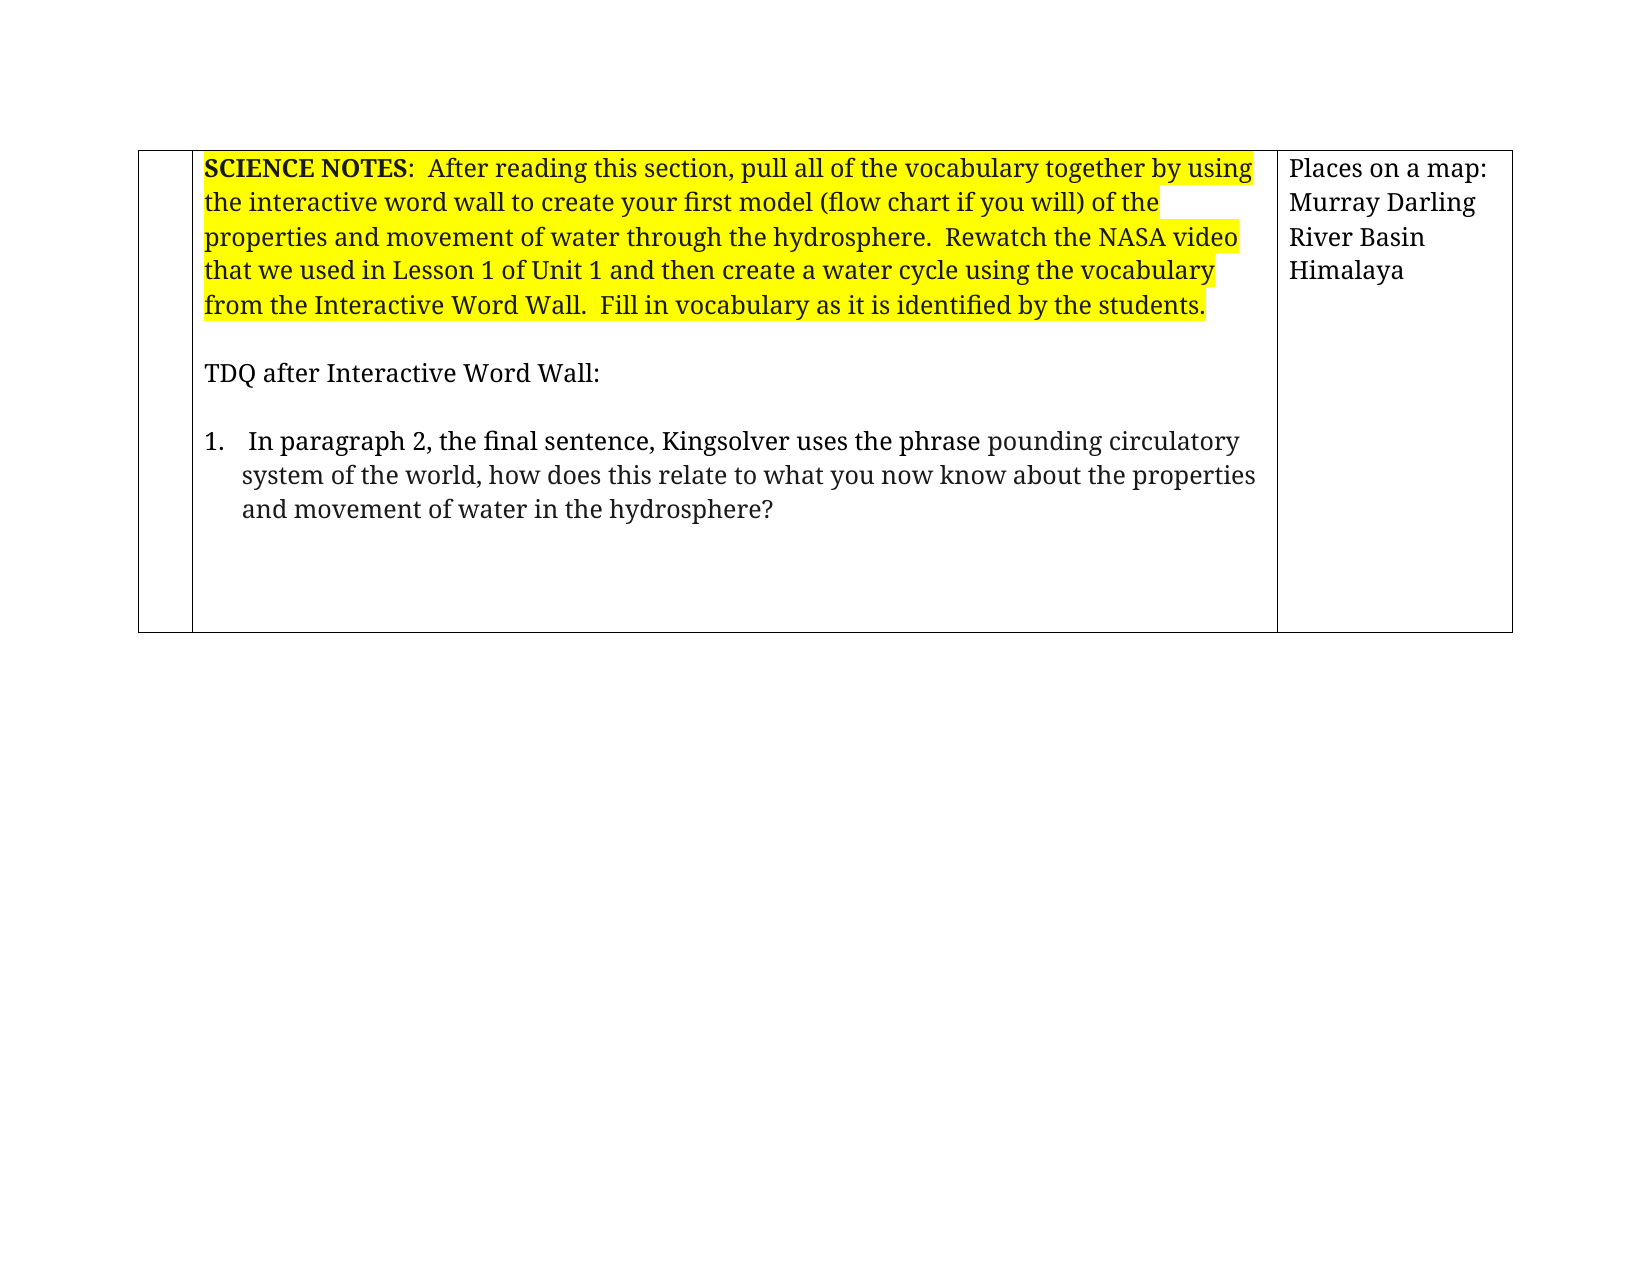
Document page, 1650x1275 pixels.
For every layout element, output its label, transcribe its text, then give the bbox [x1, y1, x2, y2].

table_cell [139, 151, 192, 632]
table_cell Places on a map: Murray Darling River Basin Himalaya [1278, 151, 1512, 632]
table_cell SCIENCE NOTES: After reading this section, pull all of the vocabulary together by using the interactive word wall to create your first model (flow chart if you will) of the properties and movement of water through the hydrosphere. Rewatch the NASA video that we used in Lesson 1 of Unit 1 and then create a water cycle using the vocabulary from the Interactive Word Wall. Fill in vocabulary as it is identified by the students. TDQ after Interactive Word Wall: In paragraph 2, the final sentence, Kingsolver uses the phrase pounding circulatory system of the world, how does this relate to what you now know about the properties and movement of water in the hydrosphere? [193, 151, 1277, 632]
